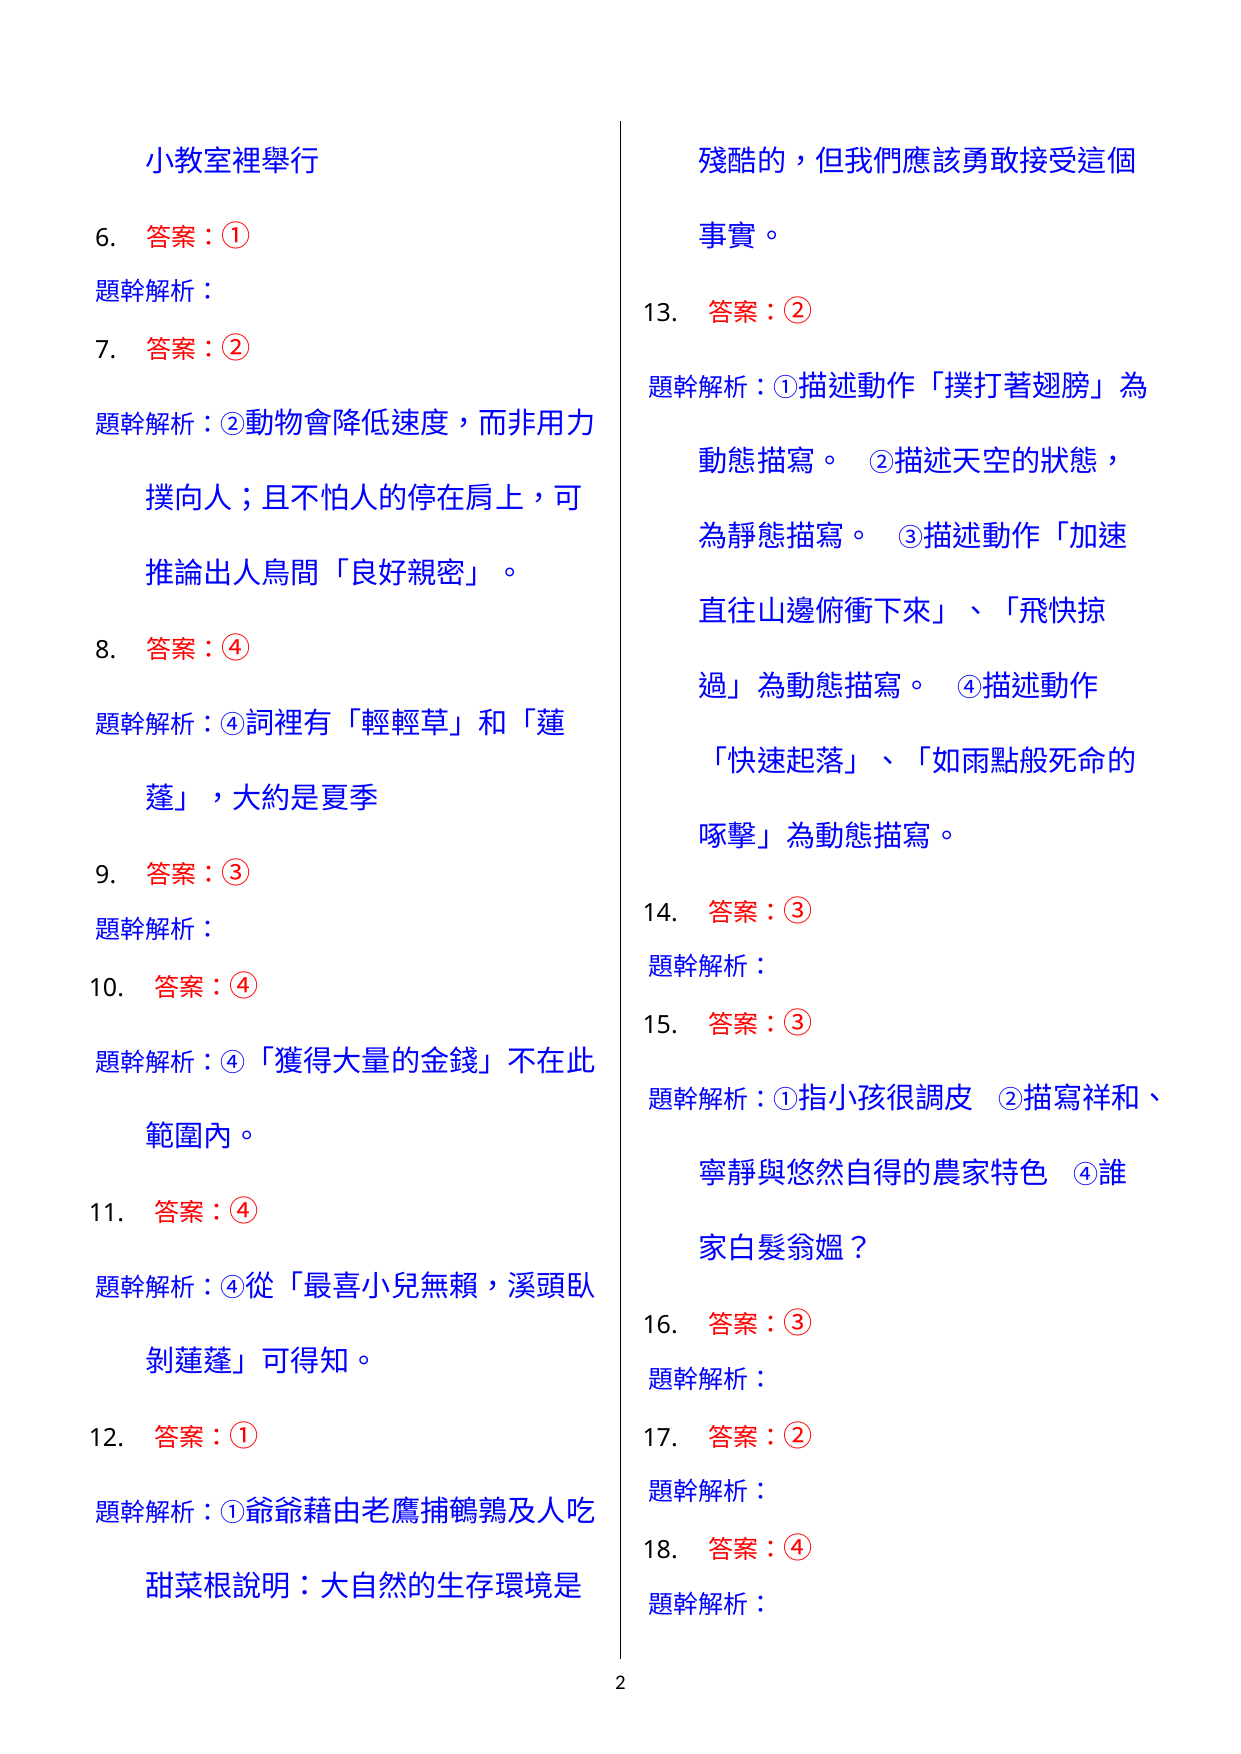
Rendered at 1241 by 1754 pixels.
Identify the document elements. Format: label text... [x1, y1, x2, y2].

text 7. 答案：② [88, 308, 598, 383]
text 15. 答案：③ [642, 983, 1152, 1058]
text 題幹解析： [88, 271, 598, 308]
text 11. 答案：④ [88, 1171, 598, 1246]
text 題幹解析： [642, 1583, 1152, 1621]
text 10. 答案：④ [88, 946, 598, 1021]
text 題幹解析：①爺爺藉由老鷹捕鵪鶉及人吃甜菜根說明：大自然的生存環境是殘酷的，但我們應該勇敢接受這個事實。 [88, 1471, 598, 1621]
text 題幹解析：①描述動作「撲打著翅膀」為動態描寫。 ②描述天空的狀態，為靜態描寫。 ③描述動作「加速直往山邊俯衝下來」、「飛快掠過」為動態描寫。 ④描述動作「快速起落」、「如雨點般死命的啄擊」為動態描寫。 [642, 346, 1152, 871]
text 12. 答案：① [88, 1396, 598, 1471]
text 題幹解析： [642, 1358, 1152, 1396]
text 題幹解析：①畫展的場地在客家山鄉的國小教室裡舉行 [88, 121, 598, 196]
text 16. 答案：③ [642, 1283, 1152, 1358]
text 17. 答案：② [642, 1396, 1152, 1471]
text 題幹解析：④「獲得大量的金錢」不在此範圍內。 [88, 1021, 598, 1171]
text 題幹解析：①爺爺藉由老鷹捕鵪鶉及人吃甜菜根說明：大自然的生存環境是殘酷的，但我們應該勇敢接受這個事實。 [642, 121, 1152, 271]
text 18. 答案：④ [642, 1508, 1152, 1583]
text 13. 答案：② [642, 271, 1152, 346]
text 題幹解析：④詞裡有「輕輕草」和「蓮蓬」，大約是夏季 [88, 683, 598, 833]
text 題幹解析：④從「最喜小兒無賴，溪頭臥剝蓮蓬」可得知。 [88, 1246, 598, 1396]
text 9. 答案：③ [88, 833, 598, 908]
text 6. 答案：① [88, 196, 598, 271]
text 題幹解析： [642, 946, 1152, 983]
text 題幹解析：①指小孩很調皮 ②描寫祥和、寧靜與悠然自得的農家特色 ④誰家白髮翁媼？ [642, 1058, 1152, 1283]
text 題幹解析： [88, 908, 598, 946]
text 題幹解析： [642, 1471, 1152, 1508]
text 題幹解析：②動物會降低速度，而非用力撲向人；且不怕人的停在肩上，可推論出人鳥間「良好親密」。 [88, 383, 598, 608]
text 8. 答案：④ [88, 608, 598, 683]
text 14. 答案：③ [642, 871, 1152, 946]
